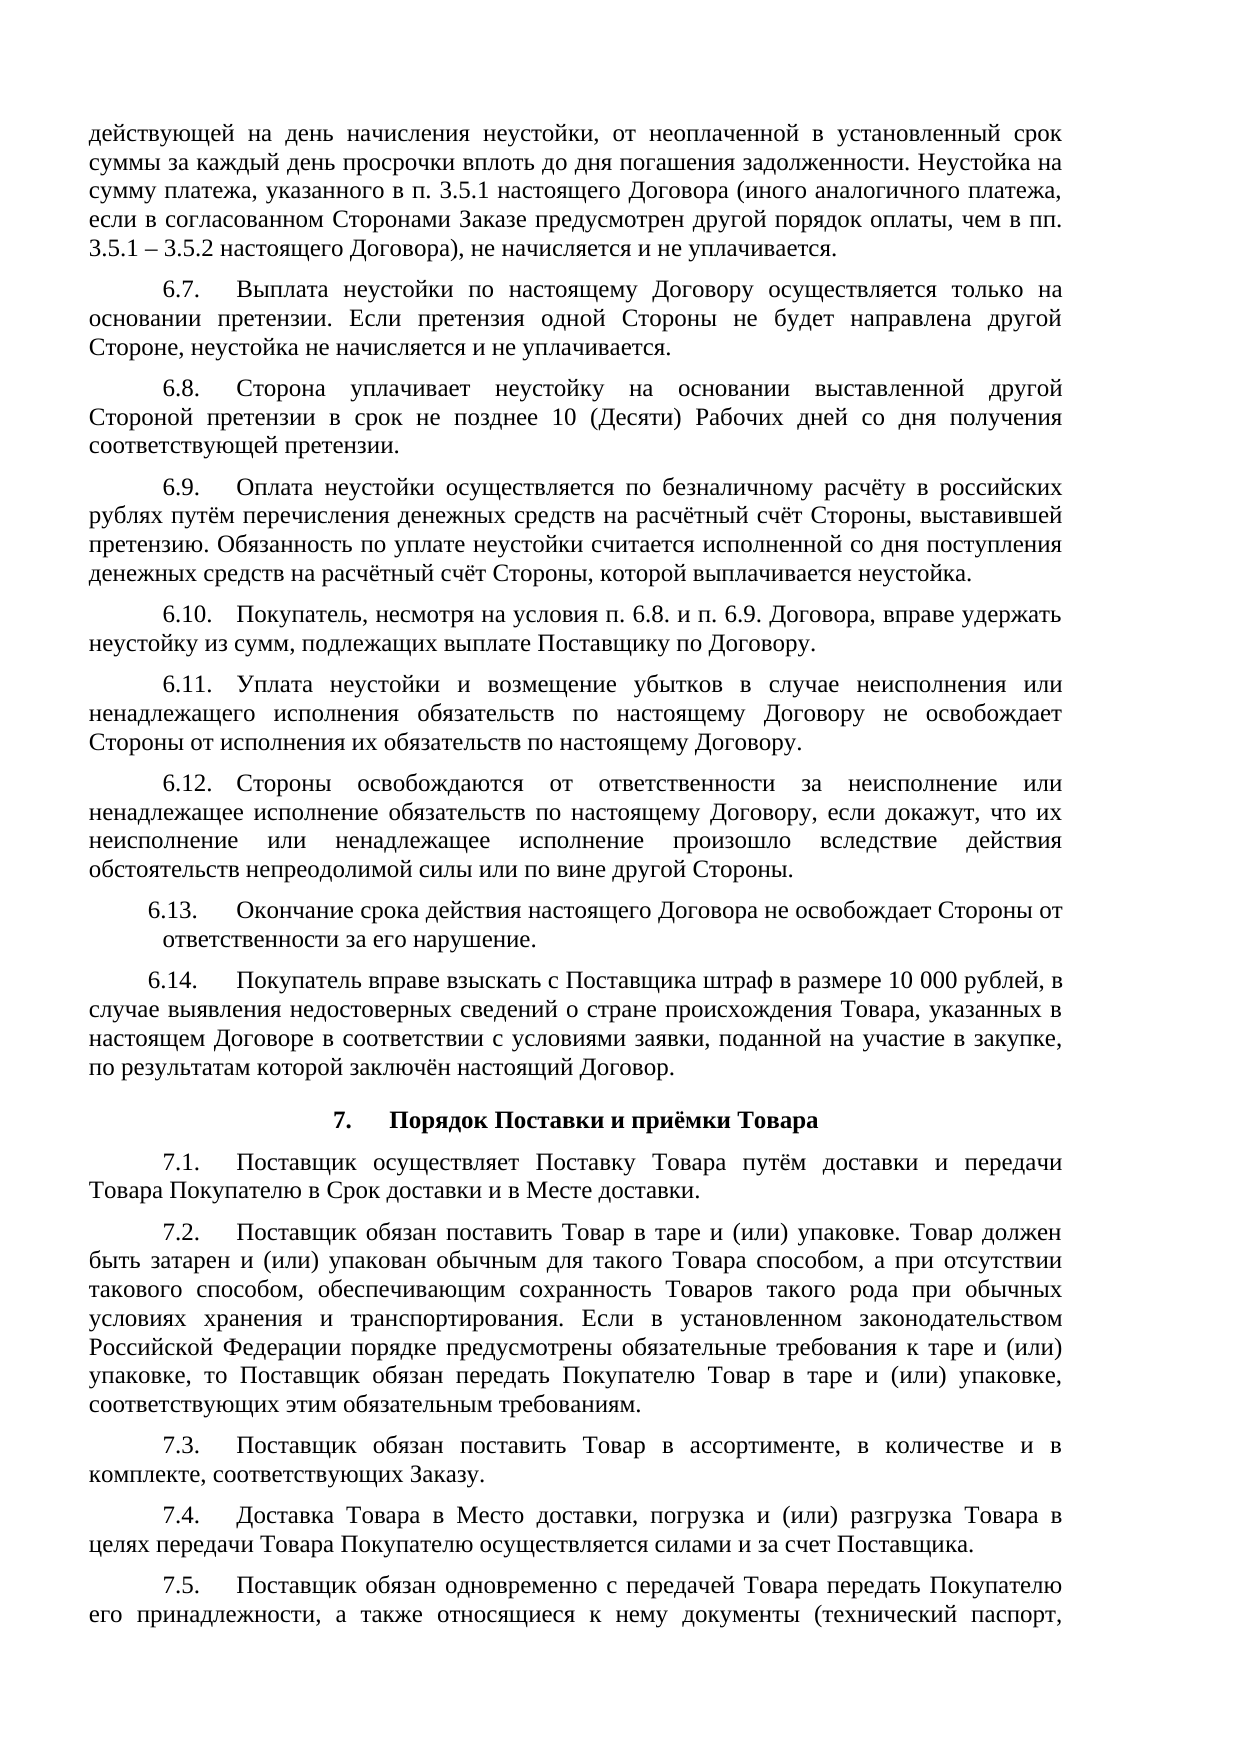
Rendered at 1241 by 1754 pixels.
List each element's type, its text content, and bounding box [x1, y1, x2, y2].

text 7.4. Доставка Товара в Место доставки, погрузка и (или) разгрузка Товара в целях передачи Товара Покупателю осуществляется силами и за счет Поставщика. [89, 1501, 1063, 1558]
list Окончание срока действия настоящего Договора не освобождает Стороны от ответственности за его нарушение. [148, 896, 1063, 953]
list Покупатель, несмотря на условия п. 6.8. и п. 6.9. Договора, вправе удержать неустойку из сумм, подлежащих выплате Поставщику по Договору. [89, 599, 1063, 657]
list Поставщик обязан поставить Товар в ассортименте, в количестве и в комплекте, соответствующих Заказу. [89, 1431, 1063, 1488]
list Сторона уплачивает неустойку на основании выставленной другой Стороной претензии в срок не позднее 10 (Десяти) Рабочих дней со дня получения соответствующей претензии. [89, 373, 1063, 459]
list Выплата неустойки по настоящему Договору осуществляется только на основании претензии. Если претензия одной Стороны не будет направлена другой Стороне, неустойка не начисляется и не уплачивается. [89, 274, 1063, 361]
list Покупатель вправе взыскать с Поставщика штраф в размере 10 000 рублей, в случае выявления недостоверных сведений о стране происхождения Товара, указанных в настоящем Договоре в соответствии с условиями заявки, поданной на участие в закупке, по результатам которой заключён настоящий Договор. [89, 966, 1063, 1081]
list Уплата неустойки и возмещение убытков в случае неисполнения или ненадлежащего исполнения обязательств по настоящему Договору не освобождает Стороны от исполнения их обязательств по настоящему Договору. [89, 669, 1063, 756]
list Поставщик осуществляет Поставку Товара путём доставки и передачи Товара Покупателю в Срок доставки и в Месте доставки. [89, 1147, 1063, 1204]
list Оплата неустойки осуществляется по безналичному расчёту в российских рублях путём перечисления денежных средств на расчётный счёт Стороны, выставившей претензию. Обязанность по уплате неустойки считается исполненной со дня поступления денежных средств на расчётный счёт Стороны, которой выплачивается неустойка. [89, 472, 1063, 587]
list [89, 118, 1063, 262]
list Поставщик обязан поставить Товар в таре и (или) упаковке. Товар должен быть затарен и (или) упакован обычным для такого Товара способом, а при отсутствии такового способом, обеспечивающим сохранность Товаров такого рода при обычных условиях хранения и транспортирования. Если в установленном законодательством Российской Федерации порядке предусмотрены обязательные требования к таре и (или) упаковке, то Поставщик обязан передать Покупателю Товар в таре и (или) упаковке, соответствующих этим обязательным требованиям. [89, 1217, 1063, 1418]
list Порядок Поставки и приёмки Товара [89, 1106, 1063, 1134]
list Стороны освобождаются от ответственности за неисполнение или ненадлежащее исполнение обязательств по настоящему Договору, если докажут, что их неисполнение или ненадлежащее исполнение произошло вследствие действия обстоятельств непреодолимой силы или по вине другой Стороны. [89, 768, 1063, 883]
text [89, 1571, 1063, 1628]
